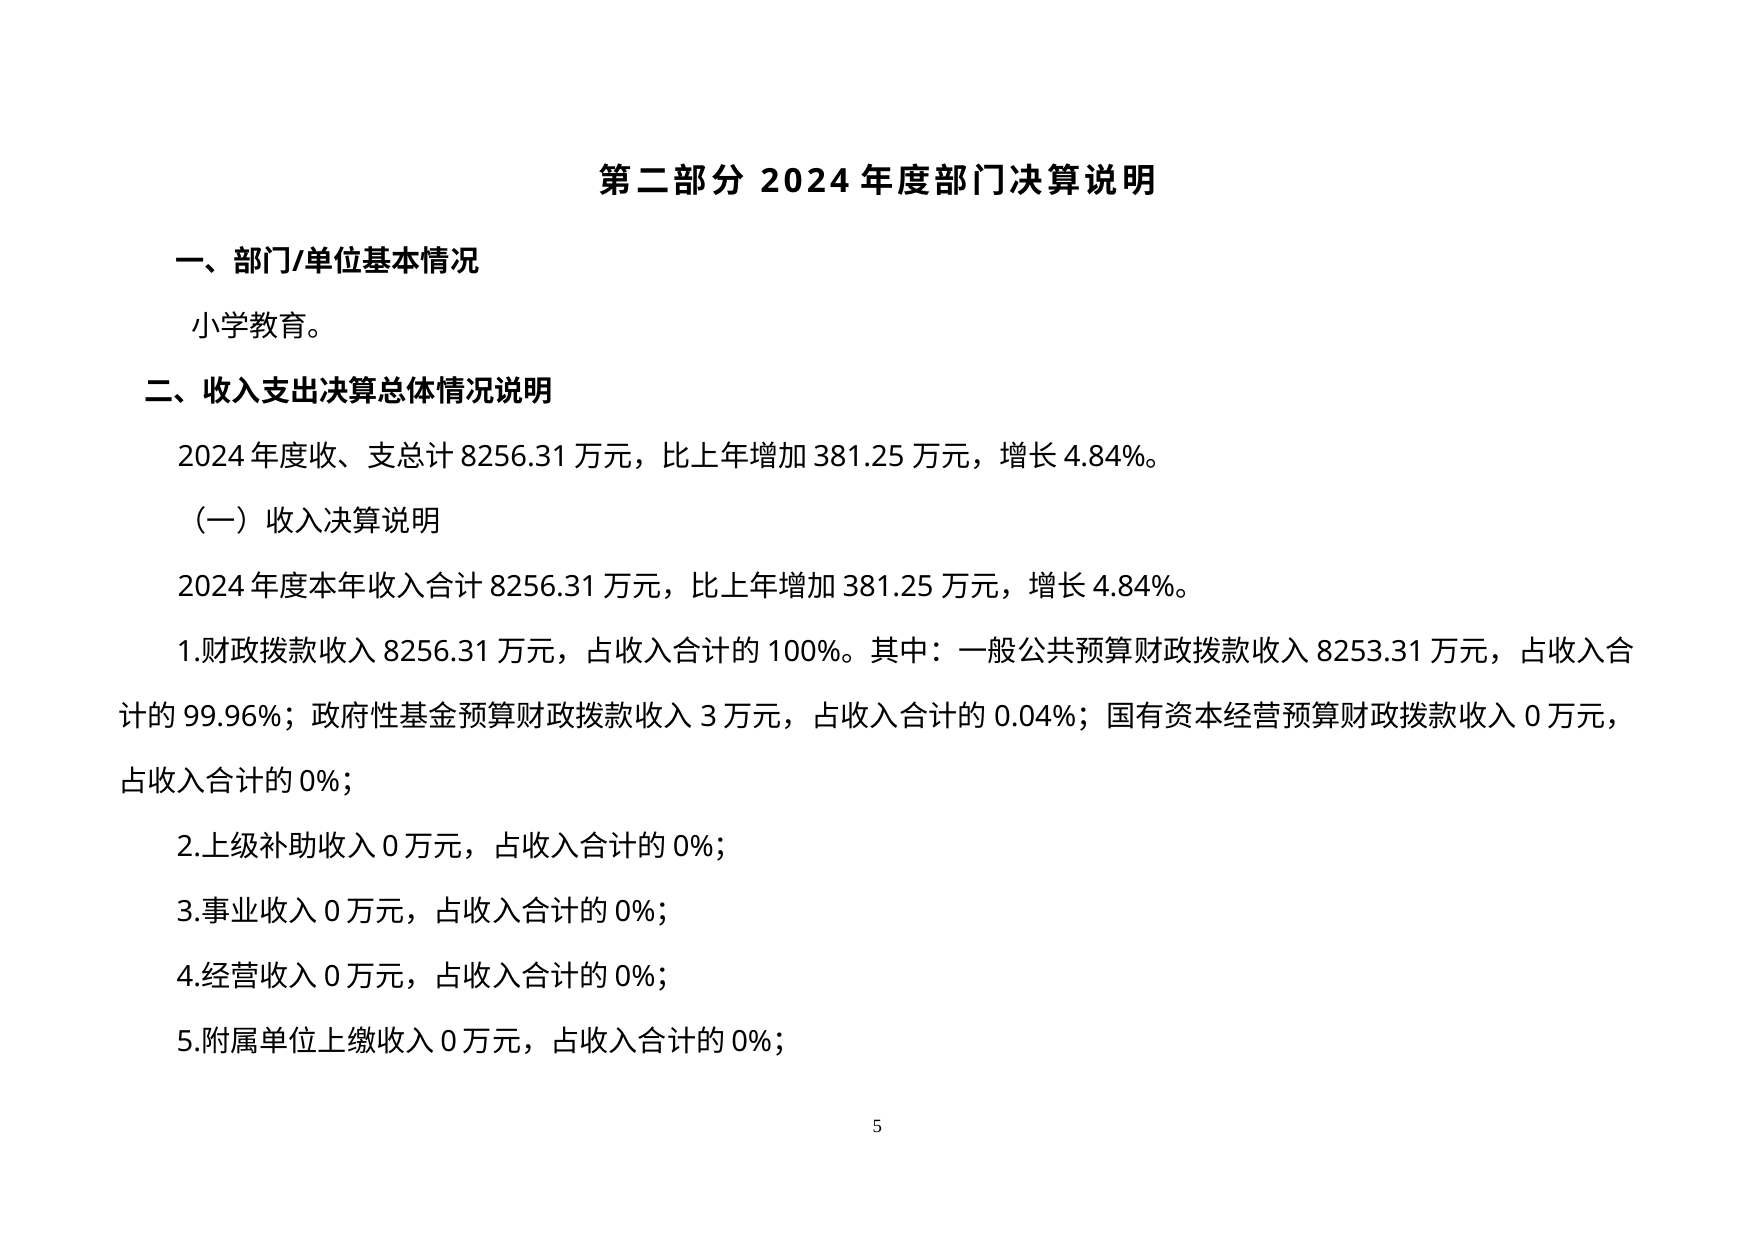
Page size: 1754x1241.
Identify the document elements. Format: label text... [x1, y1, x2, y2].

text 第二部分 2024年度部门决算说明 [118, 145, 1636, 210]
list 1.财政拨款收入8256.31万元，占收入合计的100%。其中：一般公共预算财政拨款收入8253.31万元，占收入合计的99.96%；政府性基金预算财政拨款收入3万元，占收入合计的0.04%；国有资本经营预算财政拨款收入0万元，占收入合计的0%； [118, 617, 1636, 812]
text 2024年度本年收入合计8256.31万元，比上年增加381.25 万元，增长4.84%。 [118, 552, 1636, 617]
text 一、部门/单位基本情况 [118, 227, 1636, 292]
text 二、收入支出决算总体情况说明 [118, 357, 1636, 422]
text 4.经营收入0万元，占收入合计的0%； [118, 942, 1636, 1007]
list 2.上级补助收入0万元，占收入合计的0%； [118, 812, 1636, 877]
text （一）收入决算说明 [118, 487, 1636, 552]
list 3.事业收入0万元，占收入合计的0%； [118, 877, 1636, 942]
text 2024年度收、支总计8256.31万元，比上年增加381.25 万元，增长4.84%。 [118, 422, 1636, 487]
text 小学教育。 [118, 292, 1636, 357]
text 5.附属单位上缴收入0万元，占收入合计的0%； [118, 1007, 1636, 1072]
